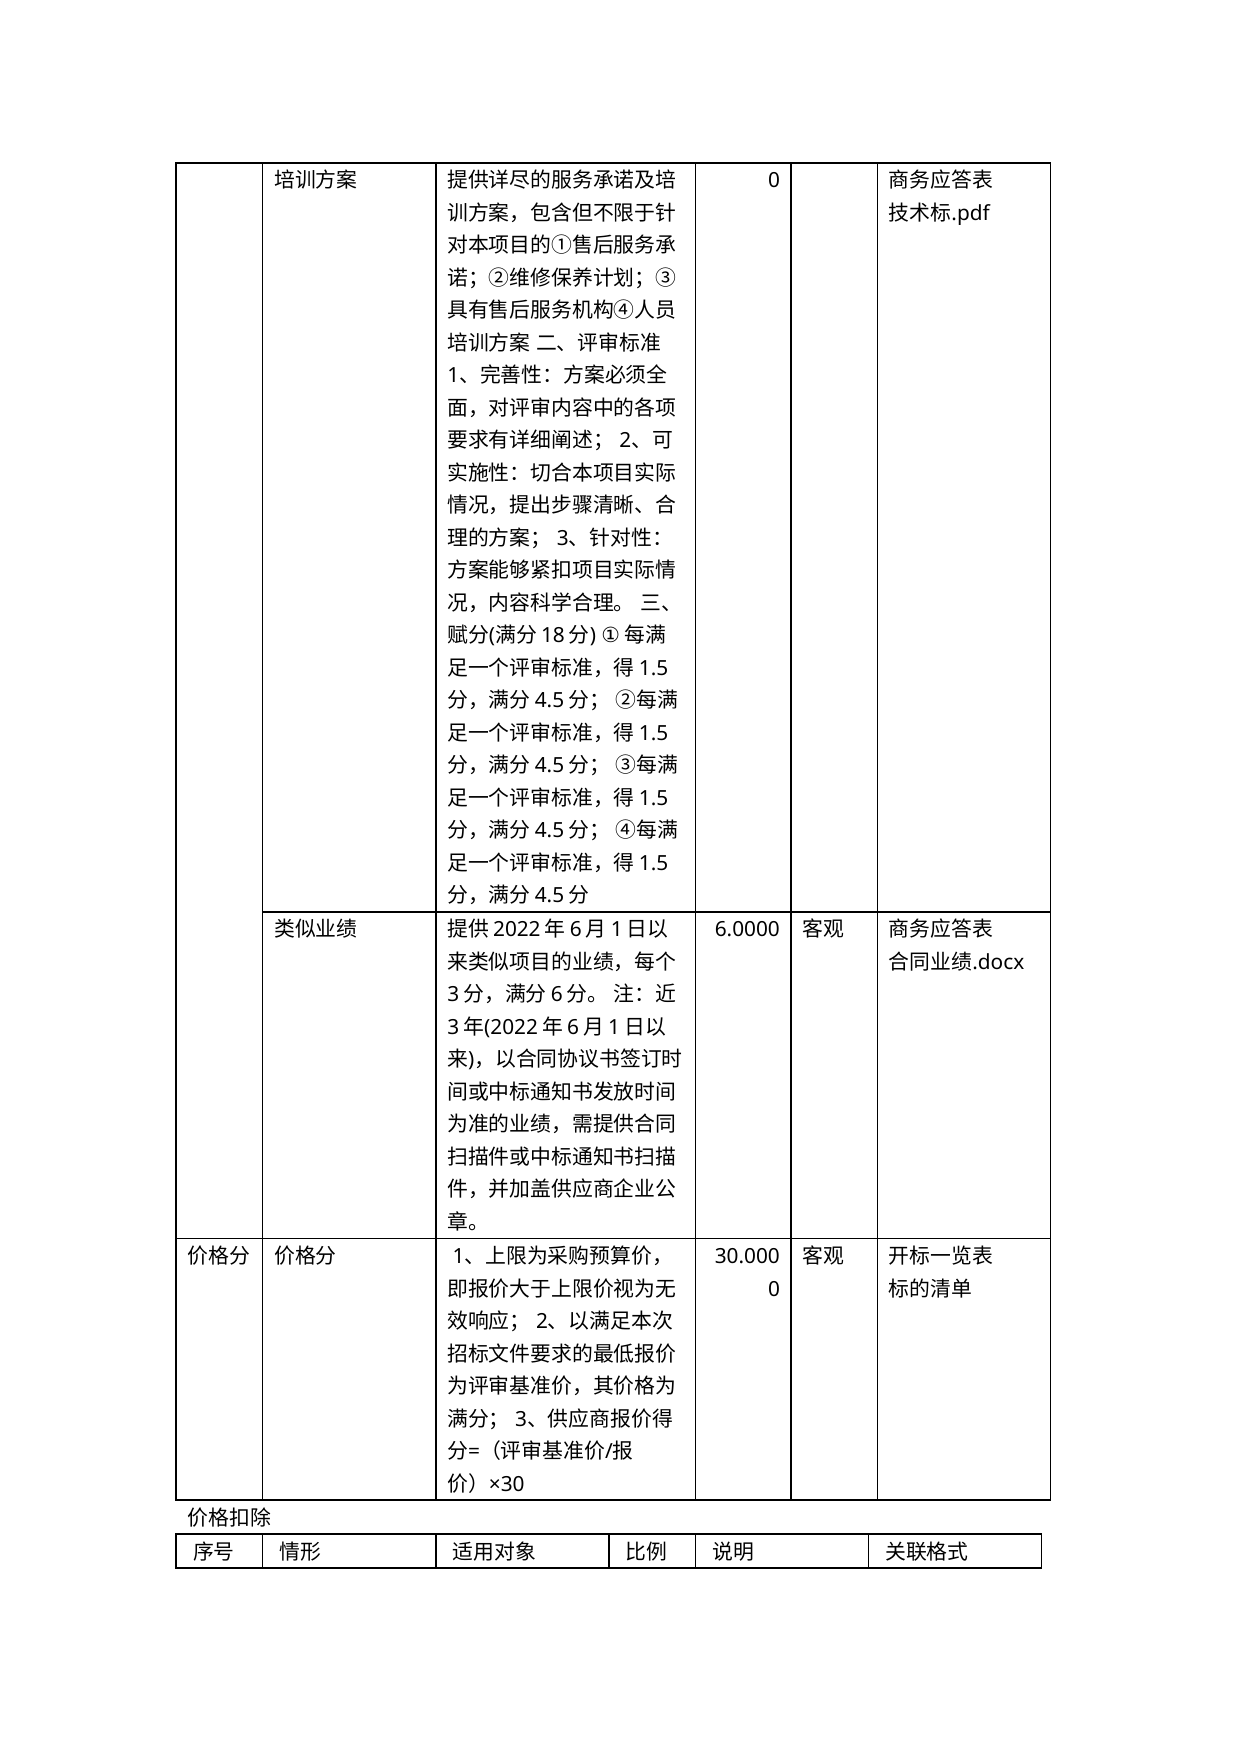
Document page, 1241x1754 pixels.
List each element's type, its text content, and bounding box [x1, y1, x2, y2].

table_cell 商务应答表 合同业绩.docx [878, 913, 1050, 1238]
table_cell 开标一览表 标的清单 [878, 1239, 1050, 1499]
table_header 比例 [610, 1535, 695, 1567]
table_header 说明 [696, 1535, 868, 1567]
table_cell 提供2022年6月1日以来类似项目的业绩，每个3分，满分6分。 注：近3年(2022年6月1日以来)，以合同协议书签订时间或中标通知书发放时间为准的业绩，需提供合同扫描件或中标通知书扫描件，并加盖供应商企业公章。 [437, 913, 695, 1238]
table_cell 主观 [792, 164, 877, 911]
table_cell 价格分 [177, 1239, 262, 1499]
table_cell 18.0000 [696, 164, 790, 911]
table_cell 客观 [792, 913, 877, 1238]
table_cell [878, 164, 1050, 911]
table_cell 30.0000 [696, 1239, 790, 1499]
table_header 情形 [263, 1535, 435, 1567]
table_cell 售后服务承诺及培训方案 [263, 164, 435, 911]
table_cell 类似业绩 [263, 913, 435, 1238]
table_cell 价格分 [263, 1239, 435, 1499]
table_cell 6.0000 [696, 913, 790, 1238]
text 价格扣除 [187, 1501, 1053, 1533]
table_cell 1、上限为采购预算价，即报价大于上限价视为无效响应； 2、以满足本次招标文件要求的最低报价为评审基准价，其价格为满分； 3、供应商报价得分=（评审基准价/报价）×30 [437, 1239, 695, 1499]
table_header 序号 [177, 1535, 262, 1567]
table_header 关联格式 [869, 1535, 1041, 1567]
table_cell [437, 164, 695, 911]
table_header 适用对象 [437, 1535, 608, 1567]
table_cell 客观 [792, 1239, 877, 1499]
